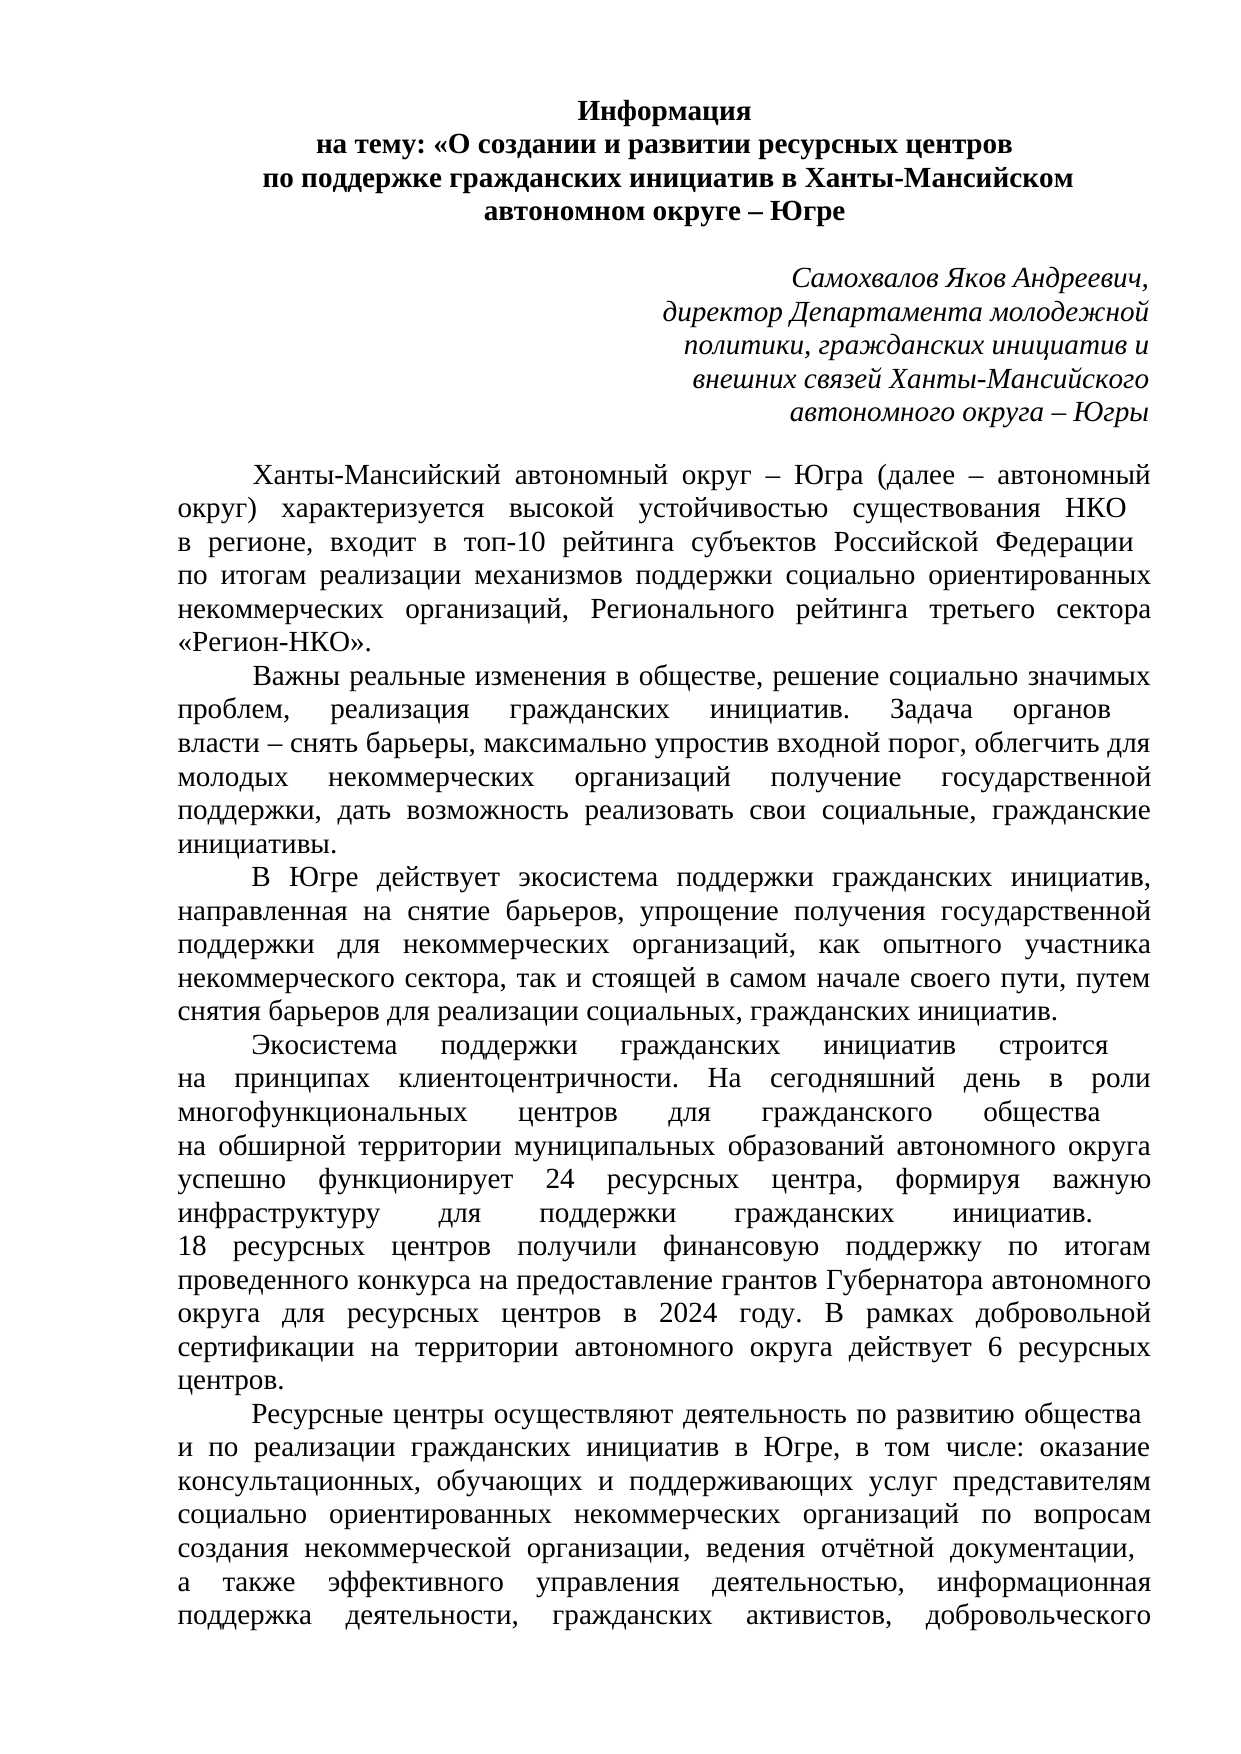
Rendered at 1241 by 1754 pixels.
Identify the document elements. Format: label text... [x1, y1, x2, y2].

text Ханты-Мансийский автономный округ – Югра (далее – автономный округ) характеризуется высокой устойчивостью существования НКО в регионе, входит в топ-10 рейтинга субъектов Российской Федерации по итогам реализации механизмов поддержки социально ориентированных некоммерческих организаций, Регионального рейтинга третьего сектора «Регион-НКО». [177, 457, 1152, 658]
text на тему: «О создании и развитии ресурсных центров по поддержке гражданских инициатив в Ханты-Мансийском автономном округе – Югре [177, 126, 1152, 227]
text Экосистема поддержки гражданских инициатив строится на принципах клиентоцентричности. На сегодняшний день в роли многофункциональных центров для гражданского общества на обширной территории муниципальных образований автономного округа успешно функционирует 24 ресурсных центра, формируя важную инфраструктуру для поддержки гражданских инициатив. 18 ресурсных центров получили финансовую поддержку по итогам проведенного конкурса на предоставление грантов Губернатора автономного округа для ресурсных центров в 2024 году. В рамках добровольной сертификации на территории автономного округа действует 6 ресурсных центров. [177, 1027, 1152, 1396]
text Информация [177, 93, 1152, 126]
text Самохвалов Яков Андреевич, директор Департамента молодежной политики, гражданских инициатив и внешних связей Ханты-Мансийского автономного округа – Югры [620, 260, 1152, 428]
text Важны реальные изменения в обществе, решение социально значимых проблем, реализация гражданских инициатив. Задача органов власти – снять барьеры, максимально упростив входной порог, облегчить для молодых некоммерческих организаций получение государственной поддержки, дать возможность реализовать свои социальные, гражданские инициативы. [177, 658, 1152, 859]
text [177, 1396, 1152, 1631]
text В Югре действует экосистема поддержки гражданских инициатив, направленная на снятие барьеров, упрощение получения государственной поддержки для некоммерческих организаций, как опытного участника некоммерческого сектора, так и стоящей в самом начале своего пути, путем снятия барьеров для реализации социальных, гражданских инициатив. [177, 859, 1152, 1027]
